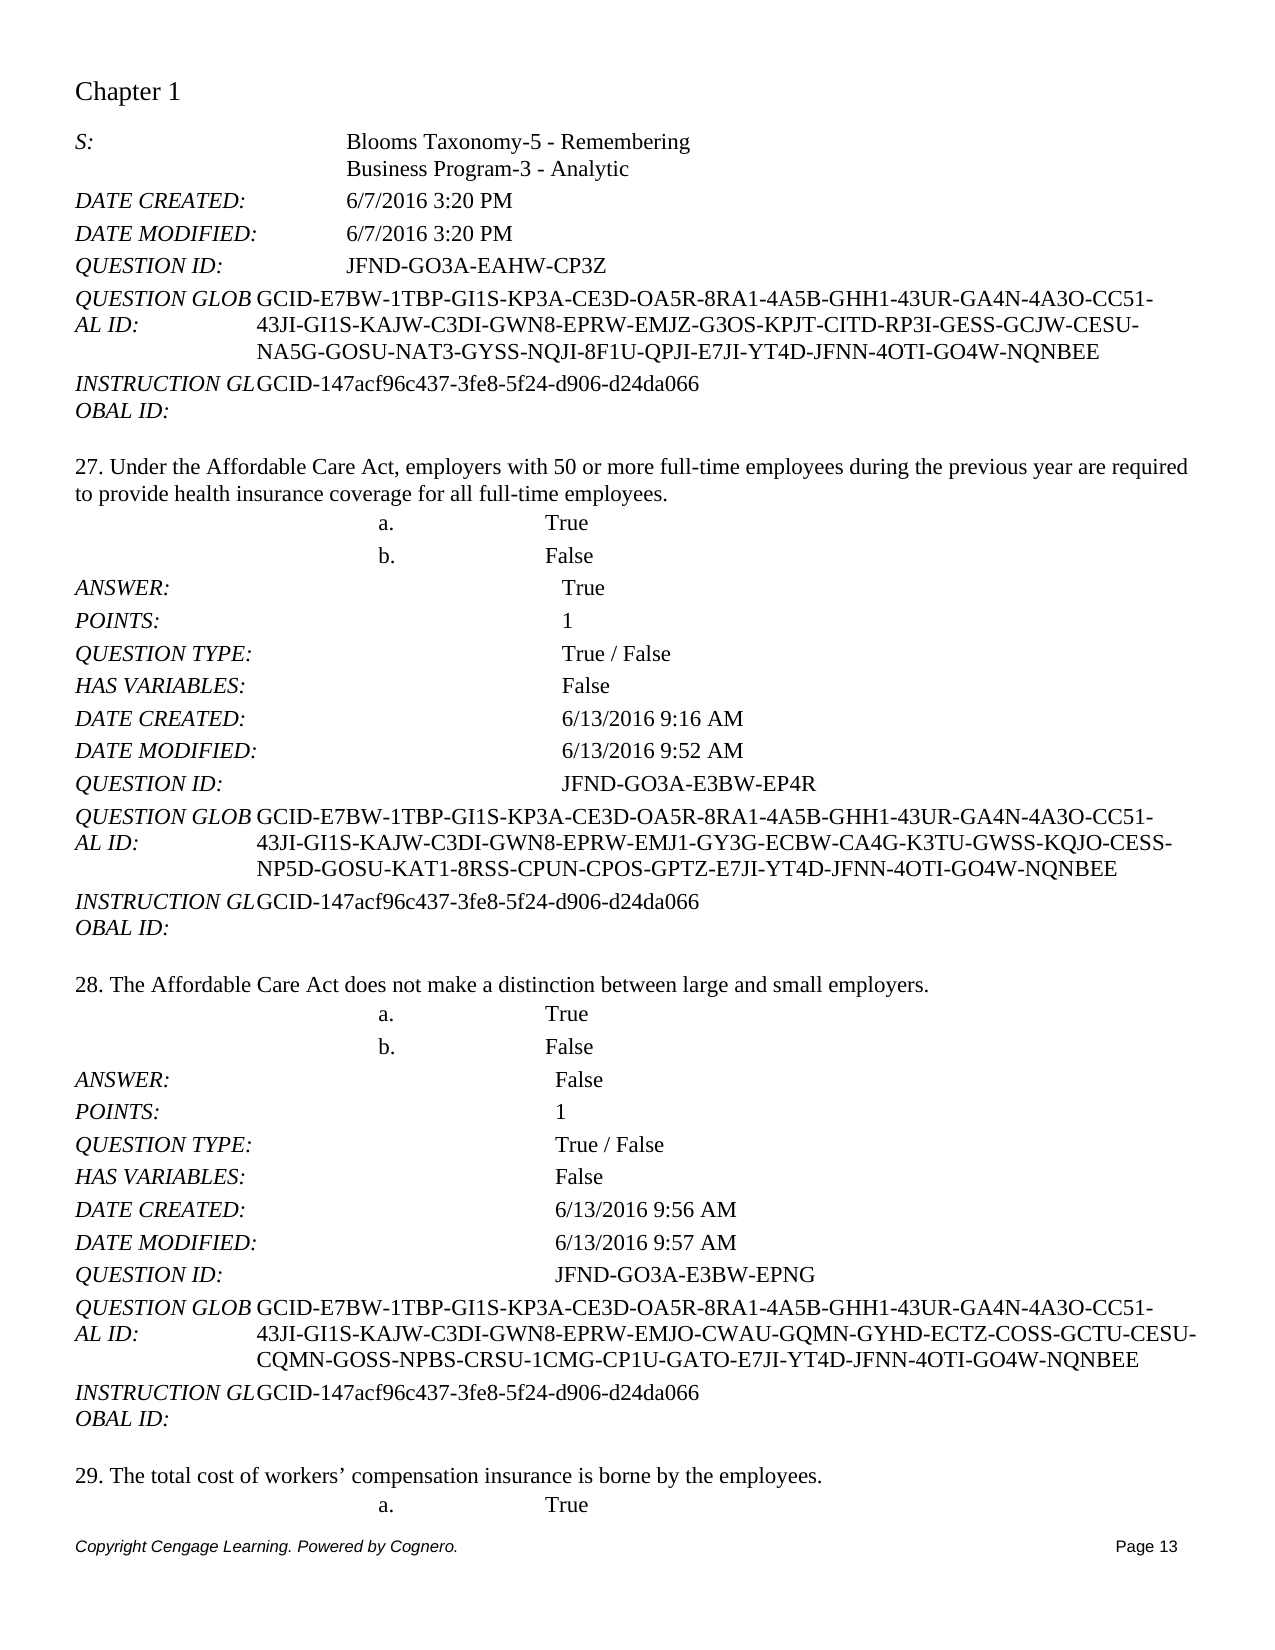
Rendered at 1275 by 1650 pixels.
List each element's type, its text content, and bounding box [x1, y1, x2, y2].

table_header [75, 1462, 1200, 1521]
table_header 28. ​The Affordable Care Act does not make a distinction between large and small employers. [75, 971, 1200, 1435]
table_header 27. Under the Affordable Care Act, employer​s with 50 or more full-time employees during the previous year are required to provide health insurance coverage for all full-time employees. [75, 454, 1200, 944]
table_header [75, 125, 1200, 426]
